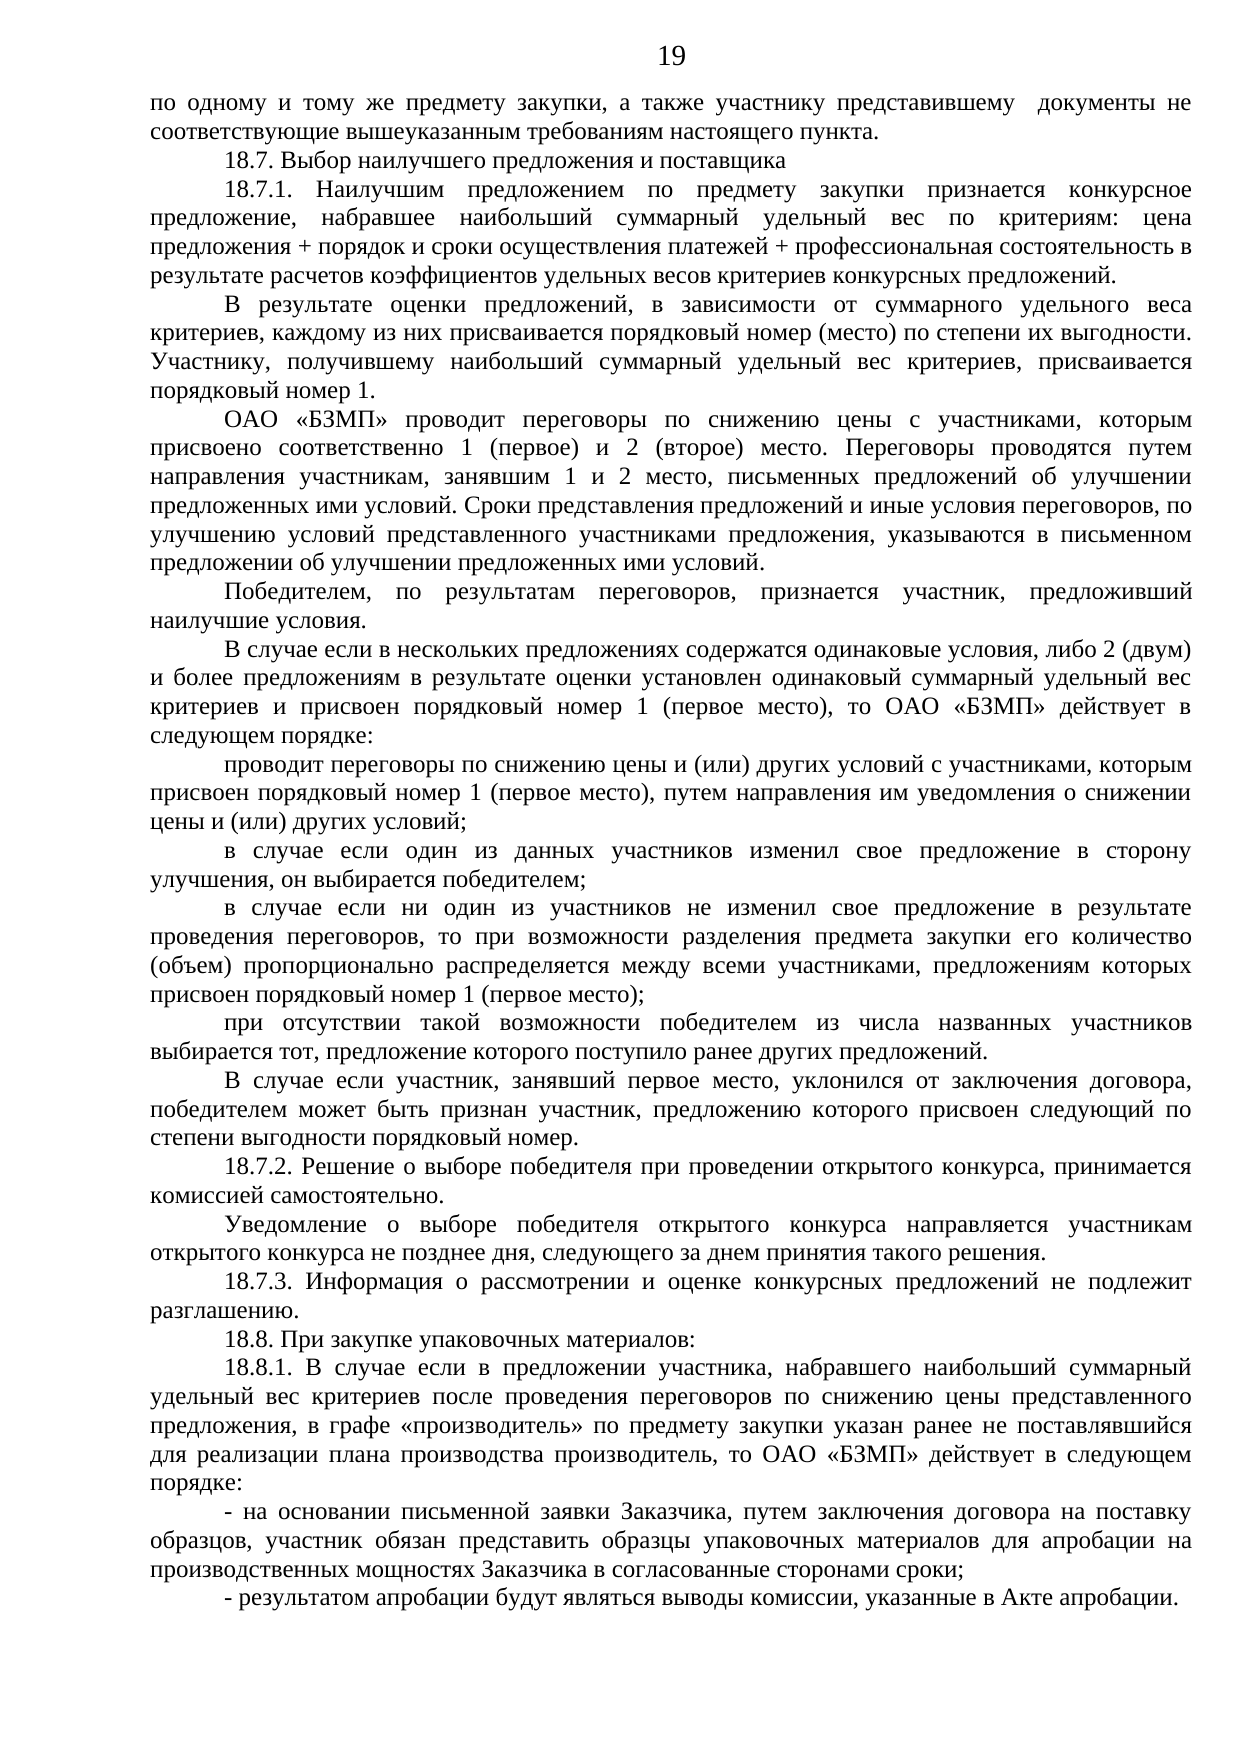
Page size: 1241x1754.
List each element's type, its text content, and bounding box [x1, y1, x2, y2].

text 18.7.3. Информация о рассмотрении и оценке конкурсных предложений не подлежит разглашению. [150, 1266, 1193, 1324]
text В случае если в нескольких предложениях содержатся одинаковые условия, либо 2 (двум) и более предложениям в результате оценки установлен одинаковый суммарный удельный вес критериев и присвоен порядковый номер 1 (первое место), то ОАО «БЗМП» действует в следующем порядке: [150, 634, 1193, 749]
text в случае если ни один из участников не изменил свое предложение в результате проведения переговоров, то при возможности разделения предмета закупки его количество (объем) пропорционально распределяется между всеми участниками, предложениям которых присвоен порядковый номер 1 (первое место); [150, 892, 1193, 1007]
text при отсутствии такой возможности победителем из числа названных участников выбирается тот, предложение которого поступило ранее других предложений. [150, 1007, 1193, 1065]
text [150, 87, 1193, 145]
text ОАО «БЗМП» проводит переговоры по снижению цены с участниками, которым присвоено соответственно 1 (первое) и 2 (второе) место. Переговоры проводятся путем направления участникам, занявшим 1 и 2 место, письменных предложений об улучшении предложенных ими условий. Сроки представления предложений и иные условия переговоров, по улучшению условий представленного участниками предложения, указываются в письменном предложении об улучшении предложенных ими условий. [150, 404, 1193, 576]
text 18.7.2. Решение о выборе победителя при проведении открытого конкурса, принимается комиссией самостоятельно. [150, 1151, 1193, 1209]
text в случае если один из данных участников изменил свое предложение в сторону улучшения, он выбирается победителем; [150, 835, 1193, 892]
text В результате оценки предложений, в зависимости от суммарного удельного веса критериев, каждому из них присваивается порядковый номер (место) по степени их выгодности. Участнику, получившему наибольший суммарный удельный вес критериев, присваивается порядковый номер 1. [150, 289, 1193, 404]
text 18.7.1. Наилучшим предложением по предмету закупки признается конкурсное предложение, набравшее наибольший суммарный удельный вес по критериям: цена предложения + порядок и сроки осуществления платежей + профессиональная состоятельность в результате расчетов коэффициентов удельных весов критериев конкурсных предложений. [150, 174, 1193, 289]
text Победителем, по результатам переговоров, признается участник, предложивший наилучшие условия. [150, 576, 1193, 634]
text В случае если участник, занявший первое место, уклонился от заключения договора, победителем может быть признан участник, предложению которого присвоен следующий по степени выгодности порядковый номер. [150, 1065, 1193, 1151]
text 18.7. Выбор наилучшего предложения и поставщика [150, 145, 1193, 174]
text Уведомление о выборе победителя открытого конкурса направляется участникам открытого конкурса не позднее дня, следующего за днем принятия такого решения. [150, 1209, 1193, 1266]
text - результатом апробации будут являться выводы комиссии, указанные в Акте апробации. [150, 1582, 1193, 1611]
text 18.8.1. В случае если в предложении участника, набравшего наибольший суммарный удельный вес критериев после проведения переговоров по снижению цены представленного предложения, в графе «производитель» по предмету закупки указан ранее не поставлявшийся для реализации плана производства производитель, то ОАО «БЗМП» действует в следующем порядке: [150, 1352, 1193, 1496]
text проводит переговоры по снижению цены и (или) других условий с участниками, которым присвоен порядковый номер 1 (первое место), путем направления им уведомления о снижении цены и (или) других условий; [150, 749, 1193, 835]
text 18.8. При закупке упаковочных материалов: [150, 1324, 1193, 1352]
text - на основании письменной заявки Заказчика, путем заключения договора на поставку образцов, участник обязан представить образцы упаковочных материалов для апробации на производственных мощностях Заказчика в согласованные сторонами сроки; [150, 1496, 1193, 1582]
